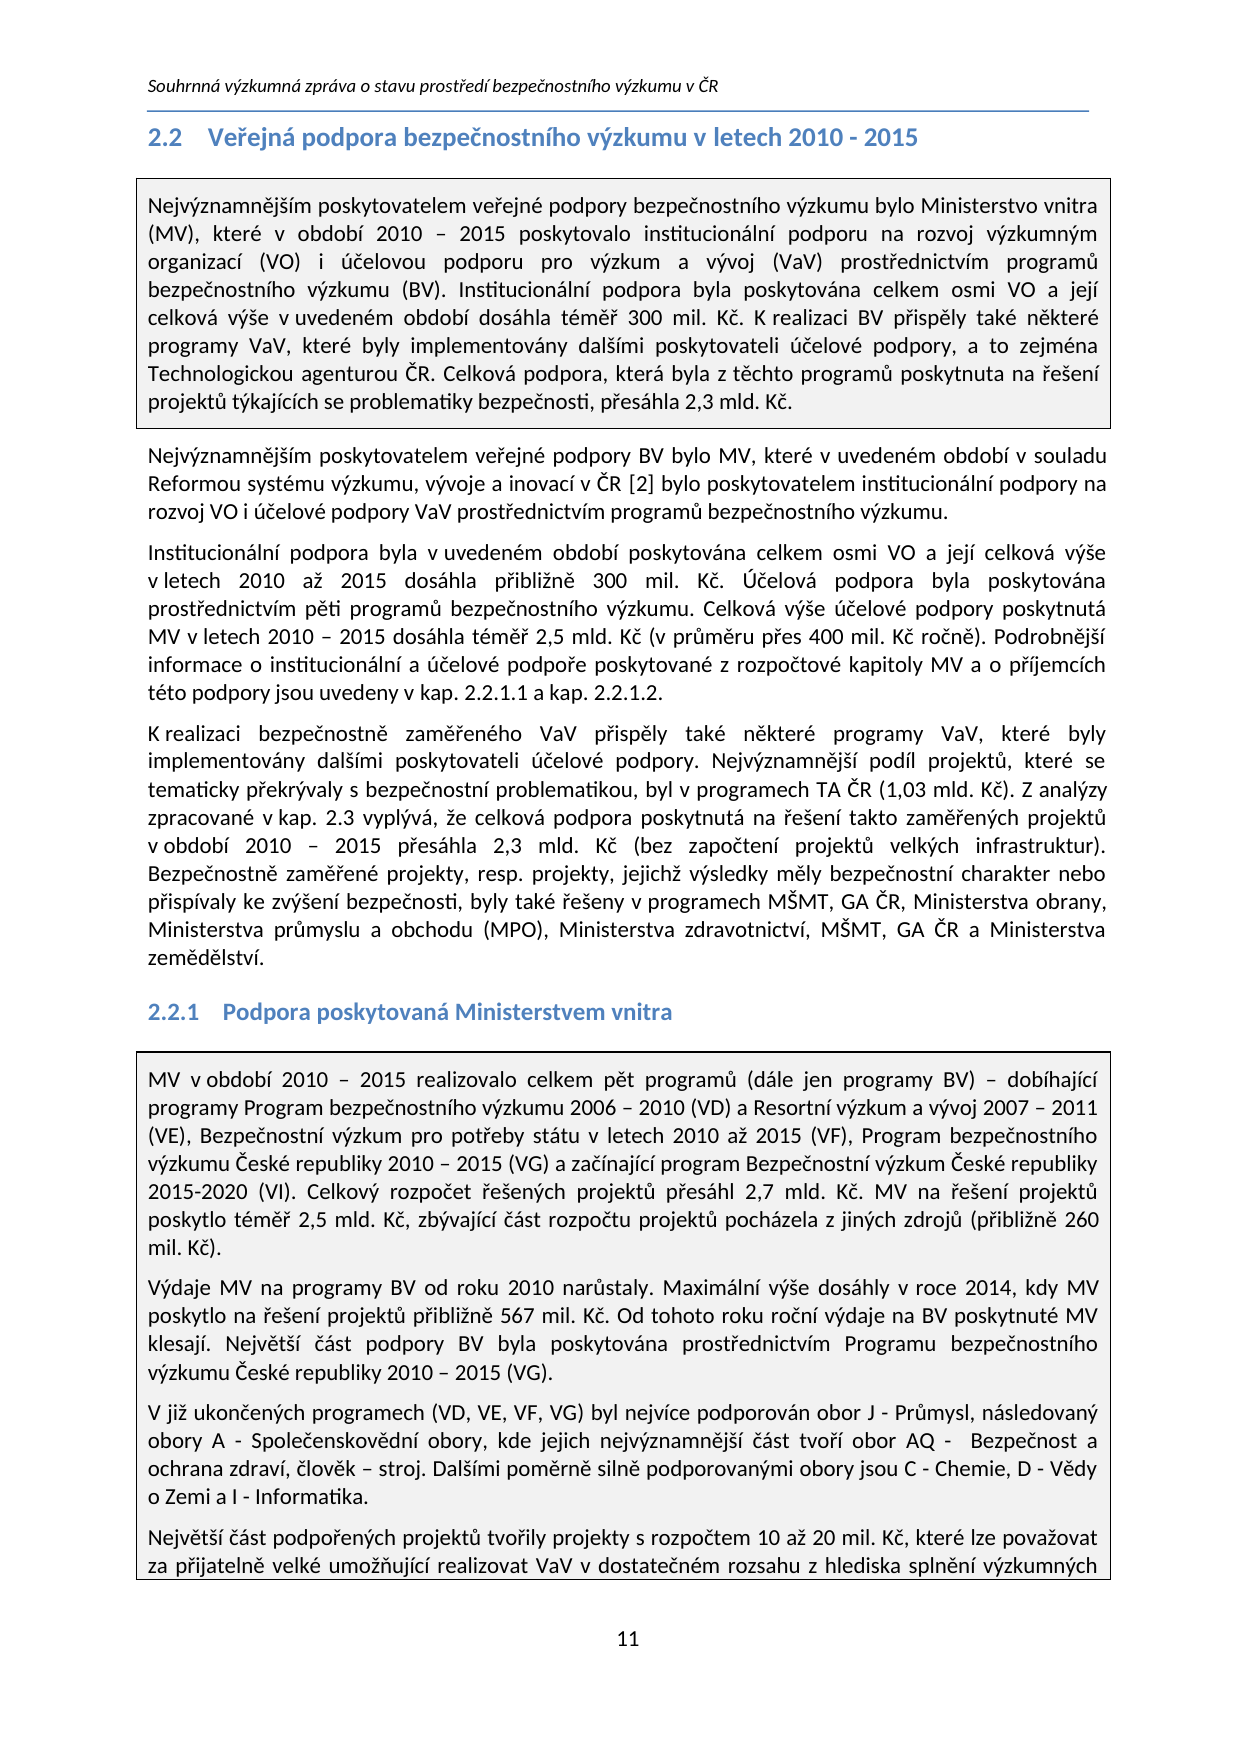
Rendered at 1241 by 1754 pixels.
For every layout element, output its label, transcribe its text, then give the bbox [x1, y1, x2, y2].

subtitle Podpora poskytovaná Ministerstvem vnitra [148, 996, 1107, 1026]
text Institucionální podpora byla v uvedeném období poskytována celkem osmi VO a její celková výše v letech 2010 až 2015 dosáhla přibližně 300 mil. Kč. Účelová podpora byla poskytována prostřednictvím pěti programů bezpečnostního výzkumu. Celková výše účelové podpory poskytnutá MV v letech 2010 – 2015 dosáhla téměř 2,5 mld. Kč (v průměru přes 400 mil. Kč ročně). Podrobnější informace o institucionální a účelové podpoře poskytované z rozpočtové kapitoly MV a o příjemcích této podpory jsou uvedeny v kap. 2.2.1.1 a kap. 2.2.1.2. [148, 538, 1107, 706]
text Nejvýznamnějším poskytovatelem veřejné podpory BV bylo MV, které v uvedeném období v souladu Reformou systému výzkumu, vývoje a inovací v ČR [2] bylo poskytovatelem institucionální podpory na rozvoj VO i účelové podpory VaV prostřednictvím programů bezpečnostního výzkumu. [148, 441, 1107, 526]
text K realizaci bezpečnostně zaměřeného VaV přispěly také některé programy VaV, které byly implementovány dalšími poskytovateli účelové podpory. Nejvýznamnější podíl projektů, které se tematicky překrývaly s bezpečnostní problematikou, byl v programech TA ČR (1,03 mld. Kč). Z analýzy zpracované v kap. 2.3 vyplývá, že celková podpora poskytnutá na řešení takto zaměřených projektů v období 2010 – 2015 přesáhla 2,3 mld. Kč (bez započtení projektů velkých infrastruktur). Bezpečnostně zaměřené projekty, resp. projekty, jejichž výsledky měly bezpečnostní charakter nebo přispívaly ke zvýšení bezpečnosti, byly také řešeny v programech MŠMT, GA ČR, Ministerstva obrany, Ministerstva průmyslu a obchodu (MPO), Ministerstva zdravotnictví, MŠMT, GA ČR a Ministerstva zemědělství. [148, 719, 1107, 971]
table_header Nejvýznamnějším poskytovatelem veřejné podpory bezpečnostního výzkumu bylo Ministerstvo vnitra (MV), které v období 2010 – 2015 poskytovalo institucionální podporu na rozvoj výzkumným organizací (VO) i účelovou podporu pro výzkum a vývoj (VaV) prostřednictvím programů bezpečnostního výzkumu (BV). Institucionální podpora byla poskytována celkem osmi VO a její celková výše v uvedeném období dosáhla téměř 300 mil. Kč. K realizaci BV přispěly také některé programy VaV, které byly implementovány dalšími poskytovateli účelové podpory, a to zejména Technologickou agenturou ČR. Celková podpora, která byla z těchto programů poskytnuta na řešení projektů týkajících se problematiky bezpečnosti, přesáhla 2,3 mld. Kč. [137, 179, 1110, 428]
subtitle Veřejná podpora bezpečnostního výzkumu v letech 2010 - 2015 [148, 120, 1107, 153]
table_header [137, 1053, 1110, 1579]
